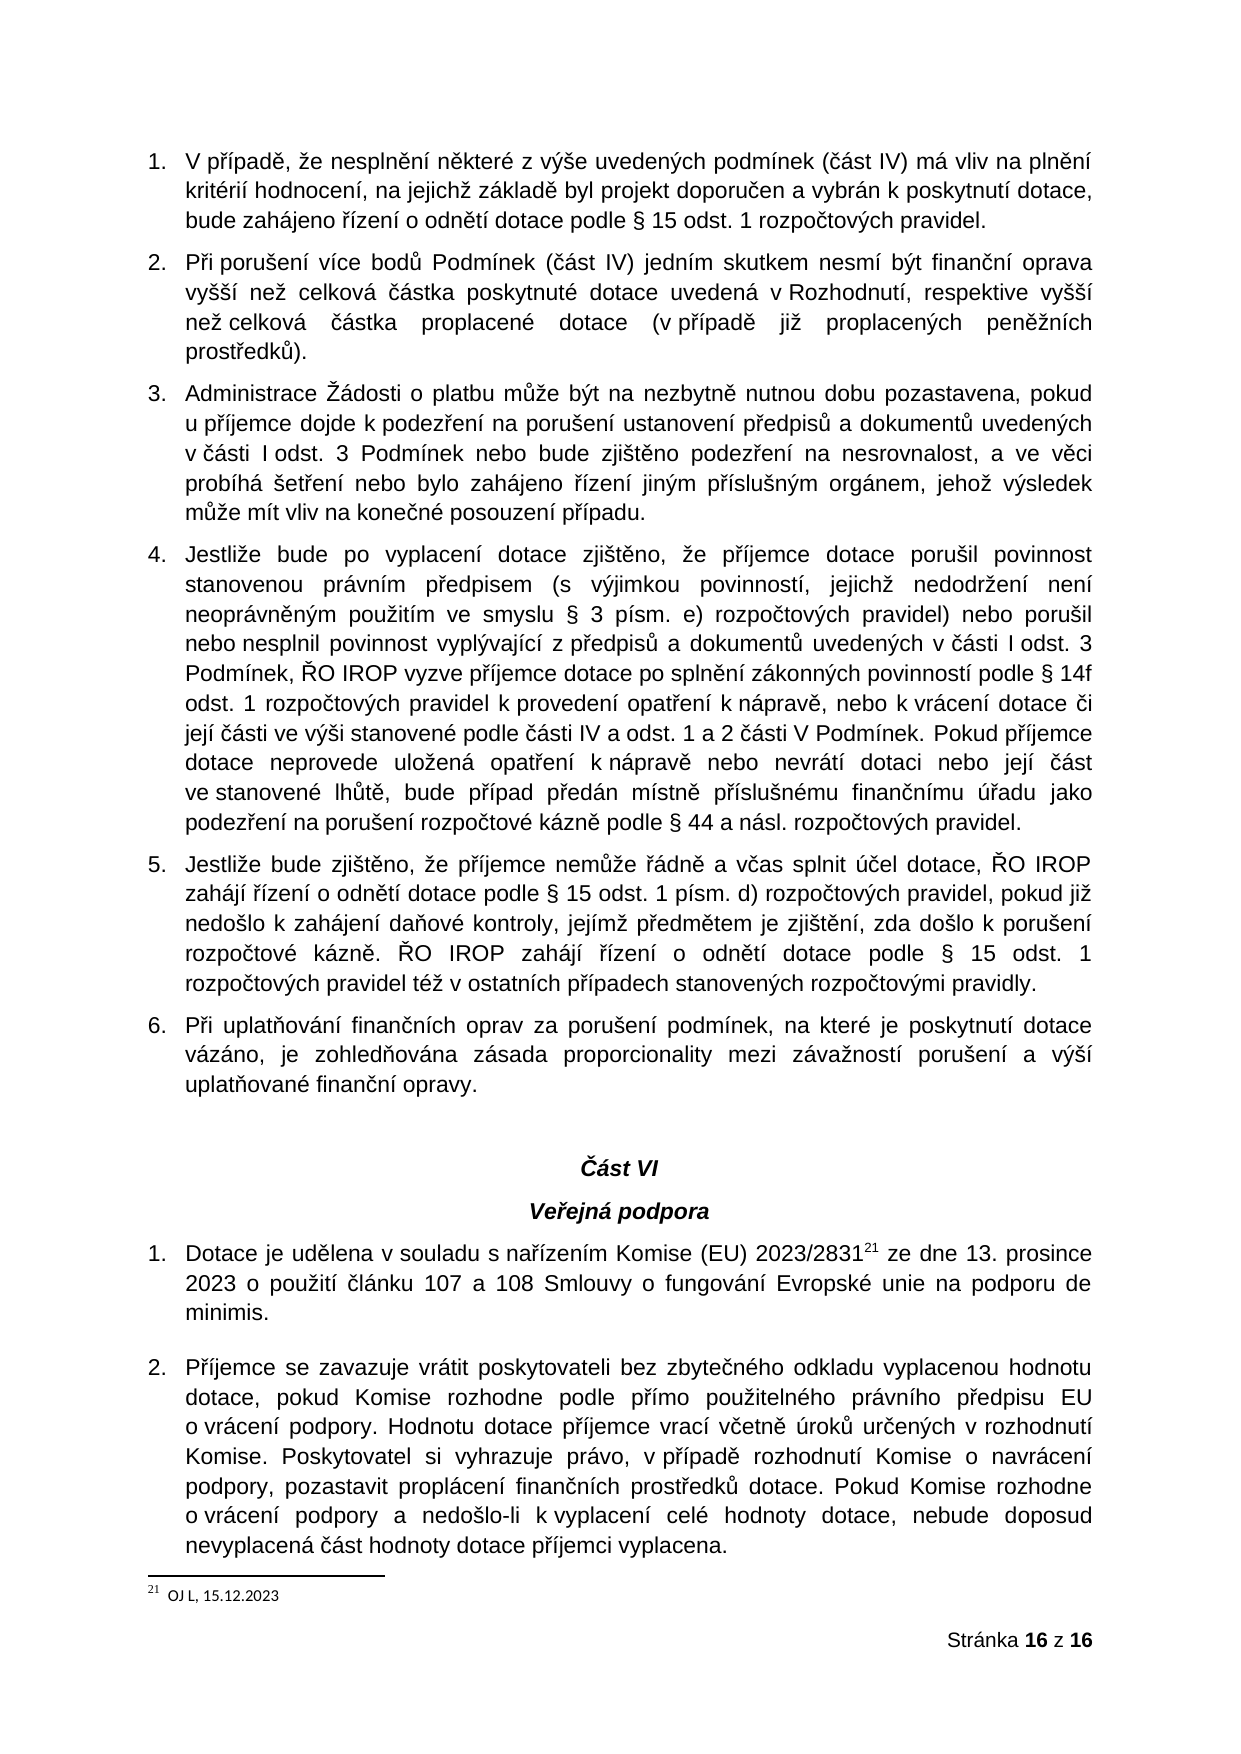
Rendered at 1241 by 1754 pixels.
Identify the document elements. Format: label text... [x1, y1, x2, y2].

list Administrace Žádosti o platbu může být na nezbytně nutnou dobu pozastavena, pokud u příjemce dojde k podezření na porušení ustanovení předpisů a dokumentů uvedených v části I odst. 3 Podmínek nebo bude zjištěno podezření na nesrovnalost, a ve věci probíhá šetření nebo bylo zahájeno řízení jiným příslušným orgánem, jehož výsledek může mít vliv na konečné posouzení případu. [148, 380, 1093, 526]
text Část VI [148, 1155, 1093, 1182]
list Dotace je udělena v souladu s nařízením Komise (EU) 2023/2831 ze dne 13. prosince 2023 o použití článku 107 a 108 Smlouvy o fungování Evropské unie na podporu de minimis. [148, 1240, 1093, 1326]
list Při uplatňování finančních oprav za porušení podmínek, na které je poskytnutí dotace vázáno, je zohledňována zásada proporcionality mezi závažností porušení a výší uplatňované finanční opravy. [148, 1012, 1093, 1097]
list Při porušení více bodů Podmínek (část IV) jedním skutkem nesmí být finanční oprava vyšší než celková částka poskytnuté dotace uvedená v Rozhodnutí, respektive vyšší než celková částka proplacené dotace (v případě již proplacených peněžních prostředků). [148, 249, 1093, 364]
list Jestliže bude zjištěno, že příjemce nemůže řádně a včas splnit účel dotace, ŘO IROP zahájí řízení o odnětí dotace podle § 15 odst. 1 písm. d) rozpočtových pravidel, pokud již nedošlo k zahájení daňové kontroly, jejímž předmětem je zjištění, zda došlo k porušení rozpočtové kázně. ŘO IROP zahájí řízení o odnětí dotace podle § 15 odst. 1 rozpočtových pravidel též v ostatních případech stanovených rozpočtovými pravidly. [148, 851, 1093, 996]
list Jestliže bude po vyplacení dotace zjištěno, že příjemce dotace porušil povinnost stanovenou právním předpisem (s výjimkou povinností, jejichž nedodržení není neoprávněným použitím ve smyslu § 3 písm. e) rozpočtových pravidel) nebo porušil nebo nesplnil povinnost vyplývající z předpisů a dokumentů uvedených v části I odst. 3 Podmínek, ŘO IROP vyzve příjemce dotace po splnění zákonných povinností podle § 14f odst. 1 rozpočtových pravidel k provedení opatření k nápravě, nebo k vrácení dotace či její části ve výši stanovené podle části IV a odst. 1 a 2 části V Podmínek. Pokud příjemce dotace neprovede uložená opatření k nápravě nebo nevrátí dotaci nebo její část ve stanovené lhůtě, bude případ předán místně příslušnému finančnímu úřadu jako podezření na porušení rozpočtové kázně podle § 44 a násl. rozpočtových pravidel. [148, 541, 1093, 835]
text Veřejná podpora [148, 1198, 1093, 1224]
list Příjemce se zavazuje vrátit poskytovateli bez zbytečného odkladu vyplacenou hodnotu dotace, pokud Komise rozhodne podle přímo použitelného právního předpisu EU o vrácení podpory. Hodnotu dotace příjemce vrací včetně úroků určených v rozhodnutí Komise. Poskytovatel si vyhrazuje právo, v případě rozhodnutí Komise o navrácení podpory, pozastavit proplácení finančních prostředků dotace. Pokud Komise rozhodne o vrácení podpory a nedošlo-li k vyplacení celé hodnoty dotace, nebude doposud nevyplacená část hodnoty dotace příjemci vyplacena. [148, 1354, 1093, 1558]
list V případě, že nesplnění některé z výše uvedených podmínek (část IV) má vliv na plnění kritérií hodnocení, na jejichž základě byl projekt doporučen a vybrán k poskytnutí dotace, bude zahájeno řízení o odnětí dotace podle § 15 odst. 1 rozpočtových pravidel. [148, 148, 1093, 233]
